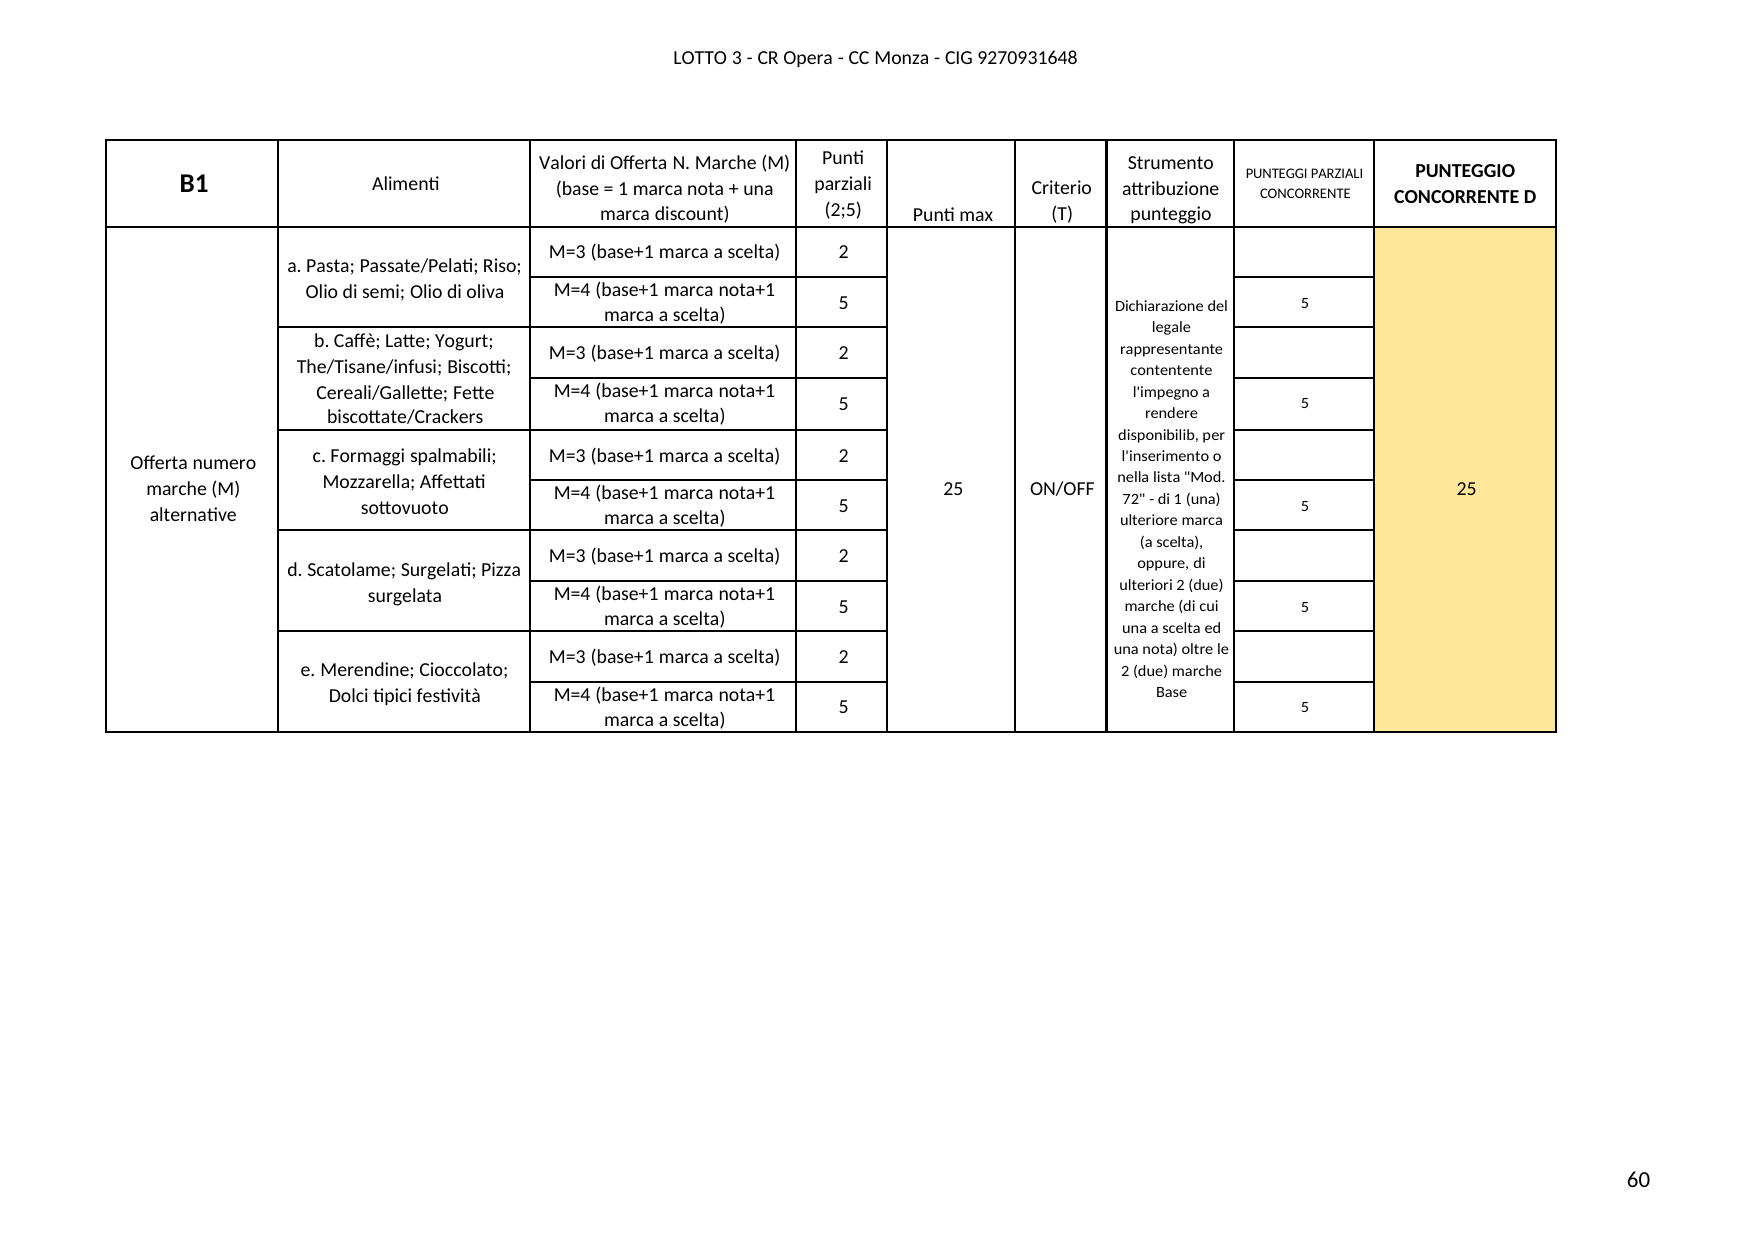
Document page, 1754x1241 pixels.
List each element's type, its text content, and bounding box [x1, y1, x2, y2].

table_cell M=3 (base+1 marca a scelta) [531, 632, 795, 681]
table_header Criterio (T) [1016, 141, 1105, 226]
table_cell 25 [888, 228, 1014, 731]
table_cell b. Caffè; Latte; Yogurt; The/Tisane/infusi; Biscotti; Cereali/Gallette; Fette biscottate/Crackers [279, 328, 529, 429]
table_cell 5 [1235, 278, 1373, 326]
table_cell M=4 (base+1 marca nota+1 marca a scelta) [531, 481, 795, 529]
table_cell M=3 (base+1 marca a scelta) [531, 431, 795, 479]
table_cell M=3 (base+1 marca a scelta) [531, 228, 795, 276]
table_cell d. Scatolame; Surgelati; Pizza surgelata [279, 531, 529, 630]
table_cell Dichiarazione del legale rappresentante contentente l'impegno a rendere disponibilib, per l'inserimento o nella lista "Mod. 72" - di 1 (una) ulteriore marca (a scelta), oppure, di ulteriori 2 (due) marche (di cui una a scelta ed una nota) oltre le 2 (due) marche Base [1108, 228, 1233, 731]
table_cell 5 [1235, 481, 1373, 529]
table_cell M=3 (base+1 marca a scelta) [531, 328, 795, 377]
table_cell M=4 (base+1 marca nota+1 marca a scelta) [531, 379, 795, 429]
table_cell ON/OFF [1016, 228, 1105, 731]
table_header Alimenti [279, 141, 529, 226]
table_cell 5 [1235, 683, 1373, 731]
table_cell 5 [797, 582, 886, 630]
table_cell [1235, 328, 1373, 377]
table_cell [1235, 431, 1373, 479]
table_cell 5 [797, 278, 886, 326]
table_header Valori di Offerta N. Marche (M) (base = 1 marca nota + una marca discount) [531, 141, 795, 226]
table_cell c. Formaggi spalmabili; Mozzarella; Affettati sottovuoto [279, 431, 529, 529]
table_cell 5 [1235, 379, 1373, 429]
table_cell a. Pasta; Passate/Pelati; Riso; Olio di semi; Olio di oliva [279, 228, 529, 326]
table_cell 5 [797, 379, 886, 429]
table_header PUNTEGGIO CONCORRENTE D [1375, 141, 1555, 226]
table_cell 25 [1375, 228, 1555, 731]
table_header Strumento attribuzione punteggio [1108, 141, 1233, 226]
table_cell 5 [797, 683, 886, 731]
table_header Punti parziali (2;5) [797, 141, 886, 226]
table_header B1 [107, 141, 277, 226]
table_cell 2 [797, 531, 886, 580]
table_cell e. Merendine; Cioccolato; Dolci tipici festività [279, 632, 529, 731]
table_cell M=3 (base+1 marca a scelta) [531, 531, 795, 580]
table_cell [1235, 531, 1373, 580]
table_cell [1235, 228, 1373, 276]
table_cell 2 [797, 328, 886, 377]
table_cell [1235, 632, 1373, 681]
table_header PUNTEGGI PARZIALI CONCORRENTE [1235, 141, 1373, 226]
table_cell M=4 (base+1 marca nota+1 marca a scelta) [531, 278, 795, 326]
table_cell 2 [797, 632, 886, 681]
table_cell M=4 (base+1 marca nota+1 marca a scelta) [531, 582, 795, 630]
table_cell 2 [797, 431, 886, 479]
table_header Punti max [888, 141, 1014, 226]
table_cell M=4 (base+1 marca nota+1 marca a scelta) [531, 683, 795, 731]
table_cell 5 [797, 481, 886, 529]
table_cell Offerta numero marche (M) alternative [107, 228, 277, 731]
table_cell 5 [1235, 582, 1373, 630]
table_cell 2 [797, 228, 886, 276]
